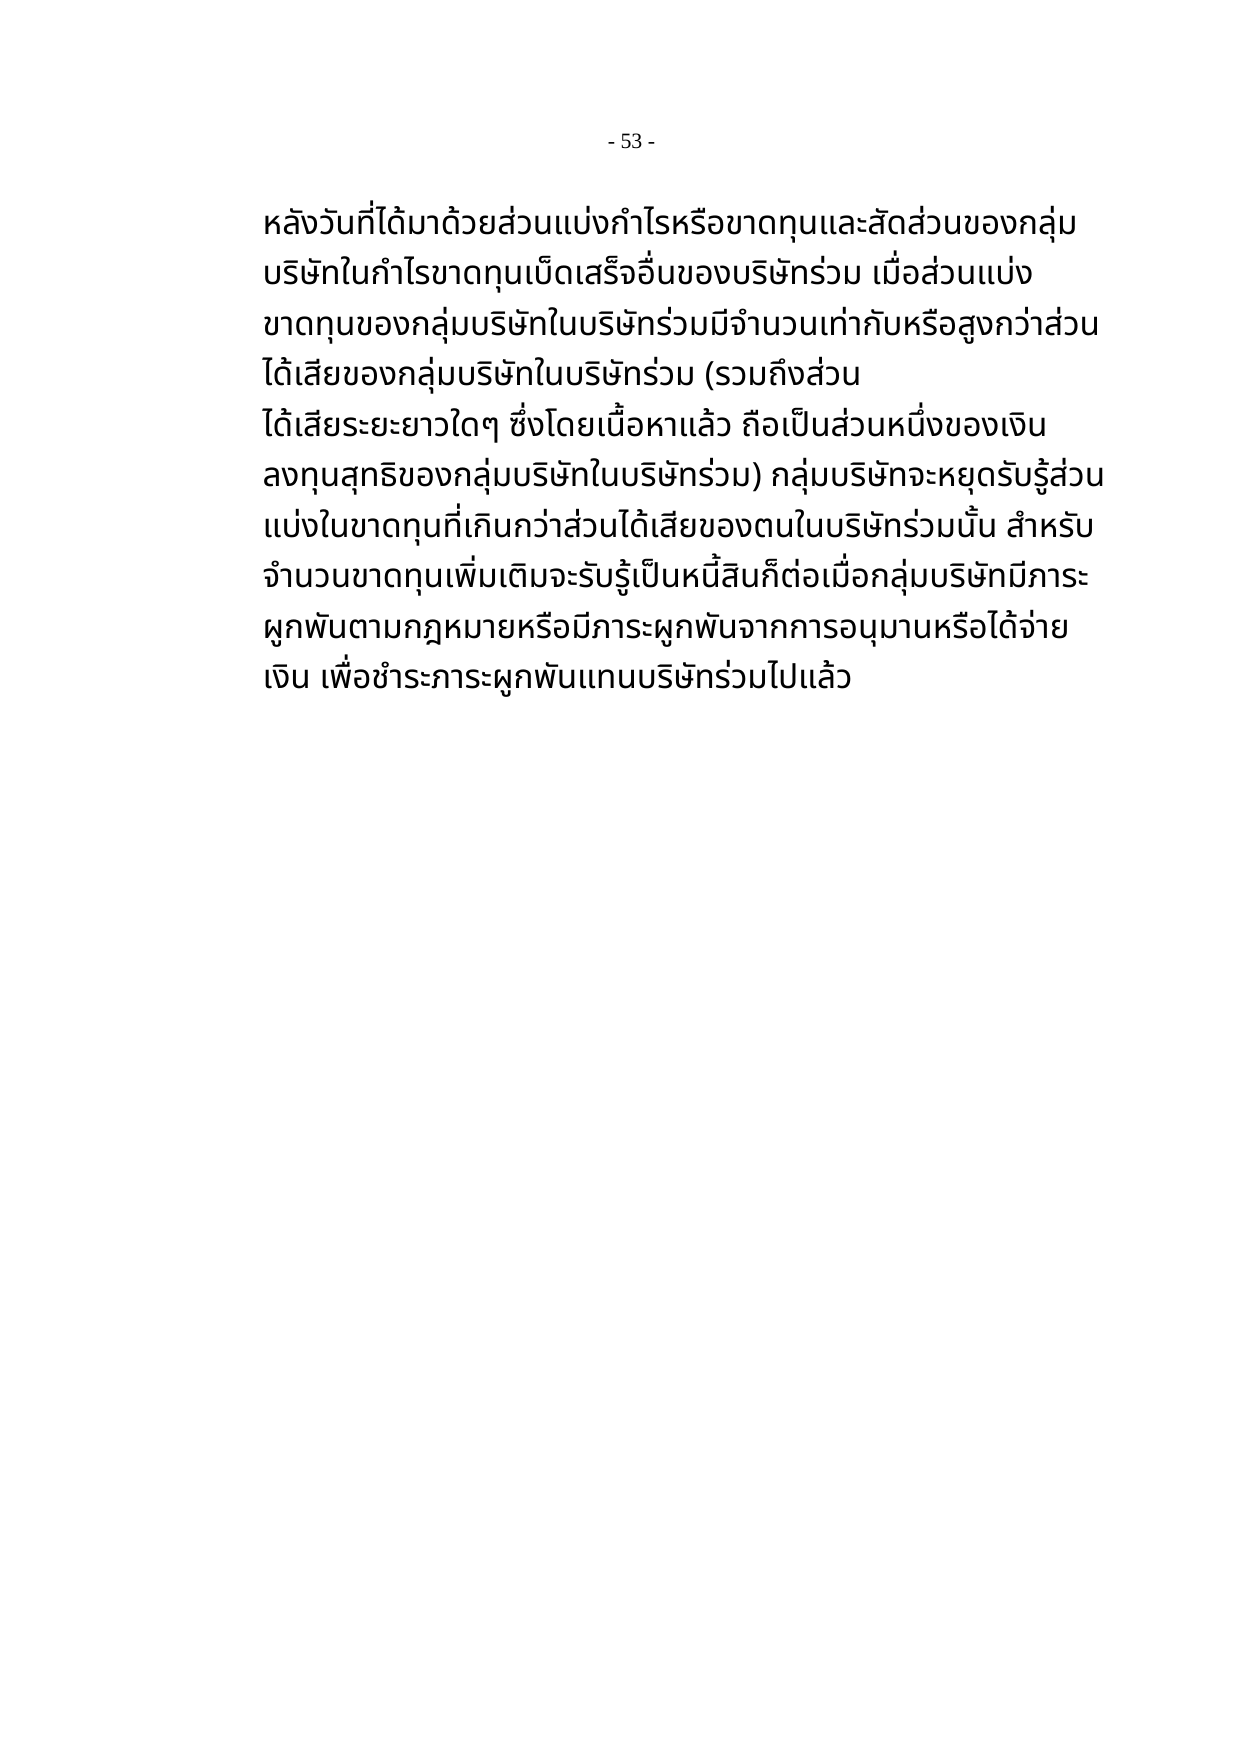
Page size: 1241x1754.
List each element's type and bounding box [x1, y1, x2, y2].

text [262, 199, 1106, 703]
